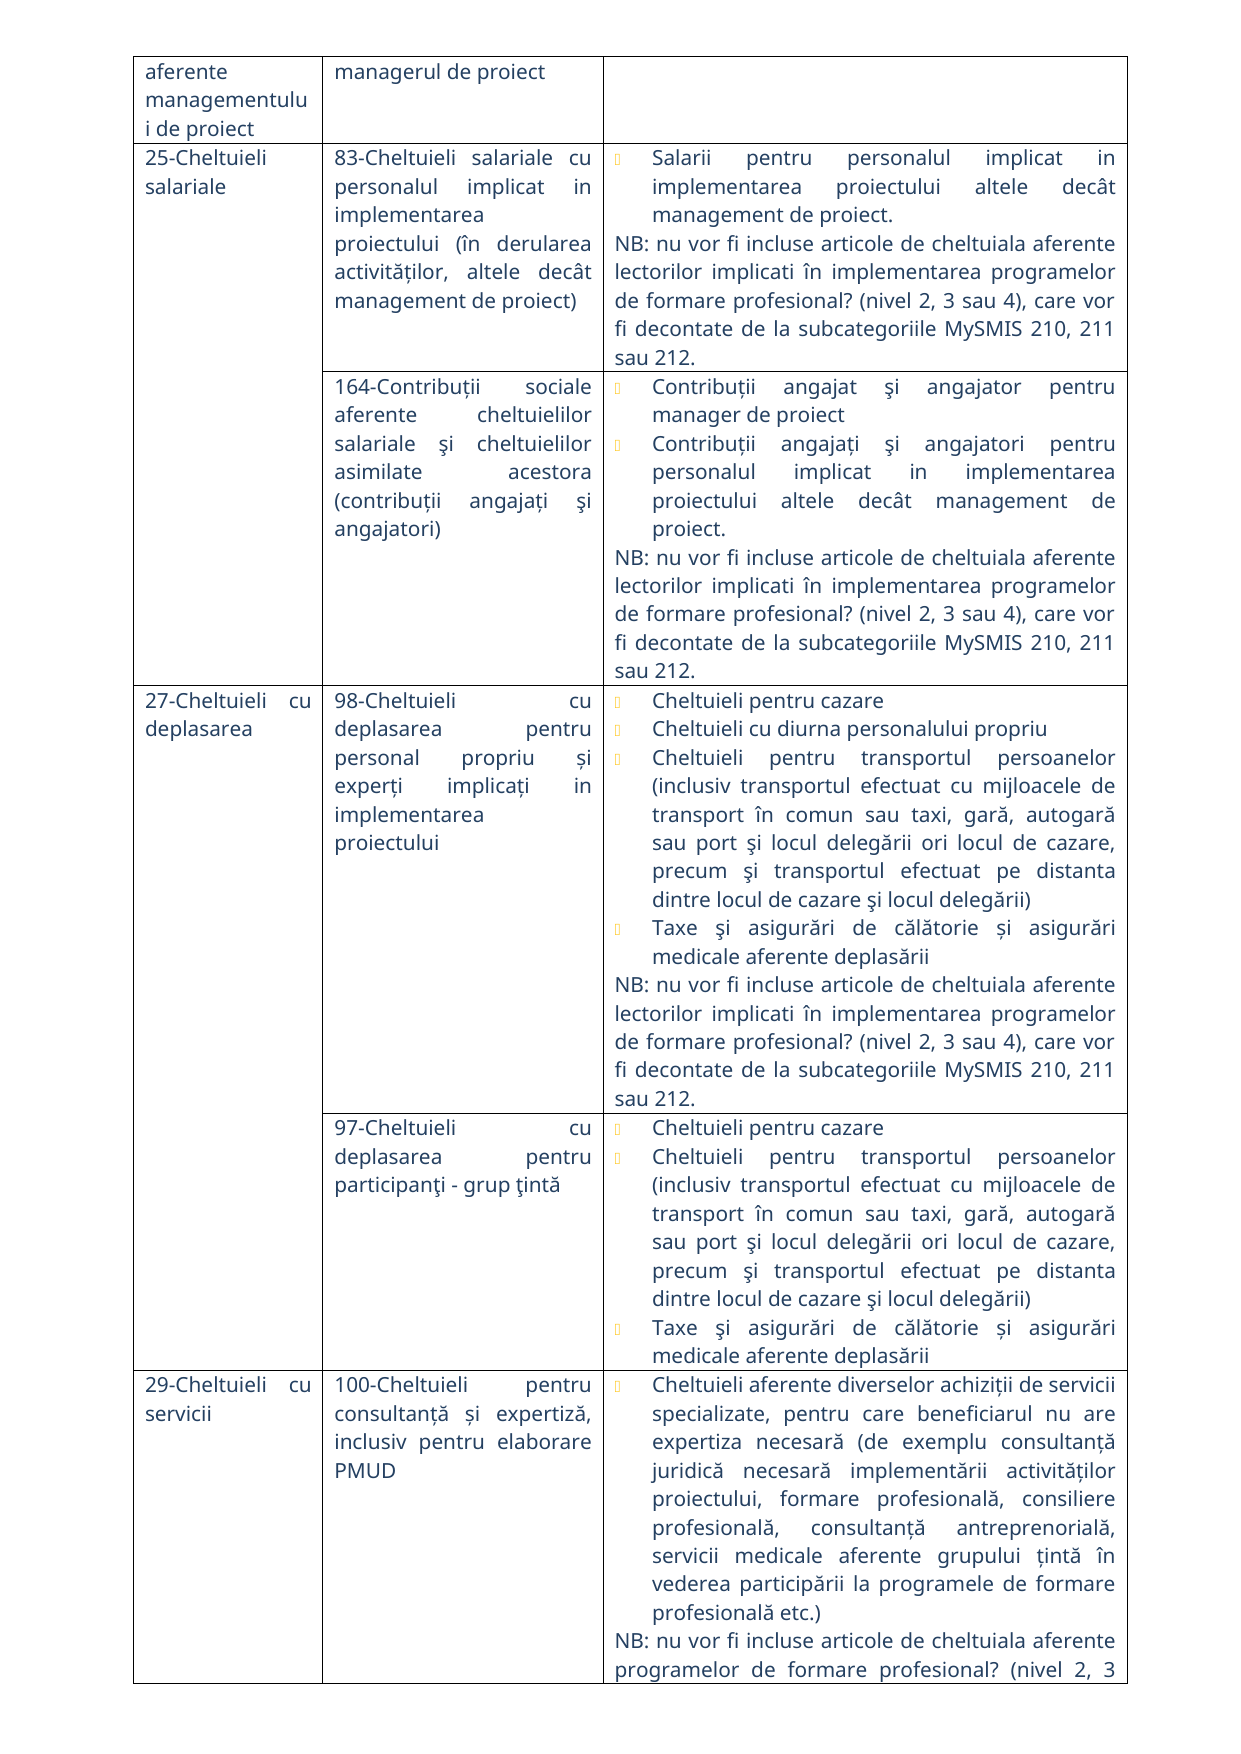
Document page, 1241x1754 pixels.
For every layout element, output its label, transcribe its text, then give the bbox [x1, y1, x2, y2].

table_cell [323, 57, 603, 142]
table_cell Cheltuieli pentru cazare Cheltuieli pentru transportul persoanelor (inclusiv transportul efectuat cu mijloacele de transport în comun sau taxi, gară, autogară sau port şi locul delegării ori locul de cazare, precum şi transportul efectuat pe distanta dintre locul de cazare şi locul delegării) Taxe şi asigurări de călătorie și asigurări medicale aferente deplasării [604, 1114, 1127, 1369]
table_cell 27-Cheltuieli cu deplasarea [134, 686, 322, 1369]
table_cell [604, 1371, 1127, 1683]
table_cell 83-Cheltuieli salariale cu personalul implicat in implementarea proiectului (în derularea activităților, altele decât management de proiect) [323, 144, 603, 371]
table_cell 98-Cheltuieli cu deplasarea pentru personal propriu și experți implicați in implementarea proiectului [323, 686, 603, 1112]
table_cell Contribuții angajat şi angajator pentru manager de proiect Contribuții angajați şi angajatori pentru personalul implicat in implementarea proiectului altele decât management de proiect. NB: nu vor fi incluse articole de cheltuiala aferente lectorilor implicati în implementarea programelor de formare profesional? (nivel 2, 3 sau 4), care vor fi decontate de la subcategoriile MySMIS 210, 211 sau 212. [604, 372, 1127, 685]
table_cell 97-Cheltuieli cu deplasarea pentru participanţi - grup ţintă [323, 1114, 603, 1369]
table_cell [323, 1371, 603, 1683]
table_cell Salarii pentru personalul implicat in implementarea proiectului altele decât management de proiect. NB: nu vor fi incluse articole de cheltuiala aferente lectorilor implicati în implementarea programelor de formare profesional? (nivel 2, 3 sau 4), care vor fi decontate de la subcategoriile MySMIS 210, 211 sau 212. [604, 144, 1127, 371]
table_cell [134, 1371, 322, 1683]
table_cell Cheltuieli pentru cazare Cheltuieli cu diurna personalului propriu Cheltuieli pentru transportul persoanelor (inclusiv transportul efectuat cu mijloacele de transport în comun sau taxi, gară, autogară sau port şi locul delegării ori locul de cazare, precum şi transportul efectuat pe distanta dintre locul de cazare şi locul delegării) Taxe şi asigurări de călătorie și asigurări medicale aferente deplasării NB: nu vor fi incluse articole de cheltuiala aferente lectorilor implicati în implementarea programelor de formare profesional? (nivel 2, 3 sau 4), care vor fi decontate de la subcategoriile MySMIS 210, 211 sau 212. [604, 686, 1127, 1112]
table_cell 25-Cheltuieli salariale [134, 144, 322, 685]
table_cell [134, 57, 322, 142]
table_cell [604, 57, 1127, 142]
table_cell 164-Contribuții sociale aferente cheltuielilor salariale şi cheltuielilor asimilate acestora (contribuții angajați şi angajatori) [323, 372, 603, 685]
